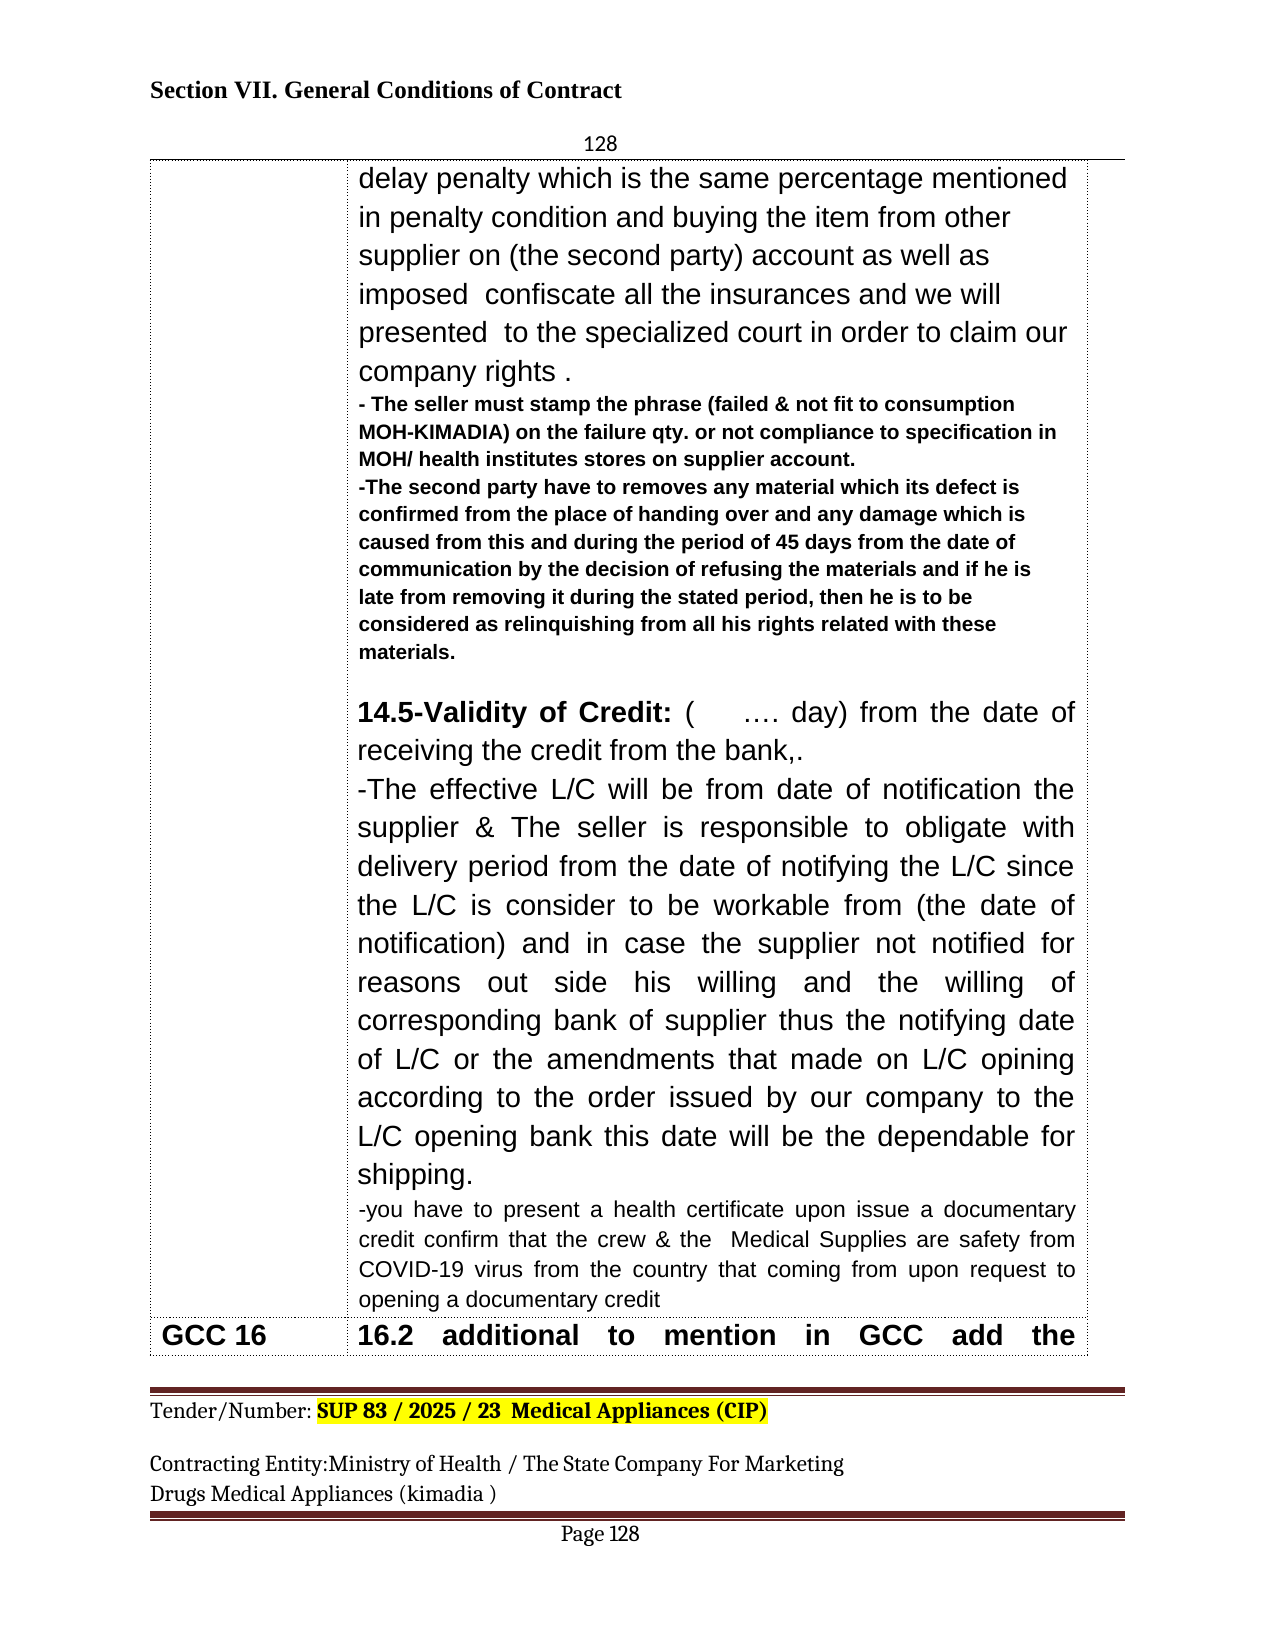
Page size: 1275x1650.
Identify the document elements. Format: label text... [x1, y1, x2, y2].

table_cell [347, 160, 1088, 1317]
table_cell GCC 16 [150, 1317, 347, 1355]
table_cell [150, 160, 347, 1317]
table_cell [347, 1317, 1088, 1355]
